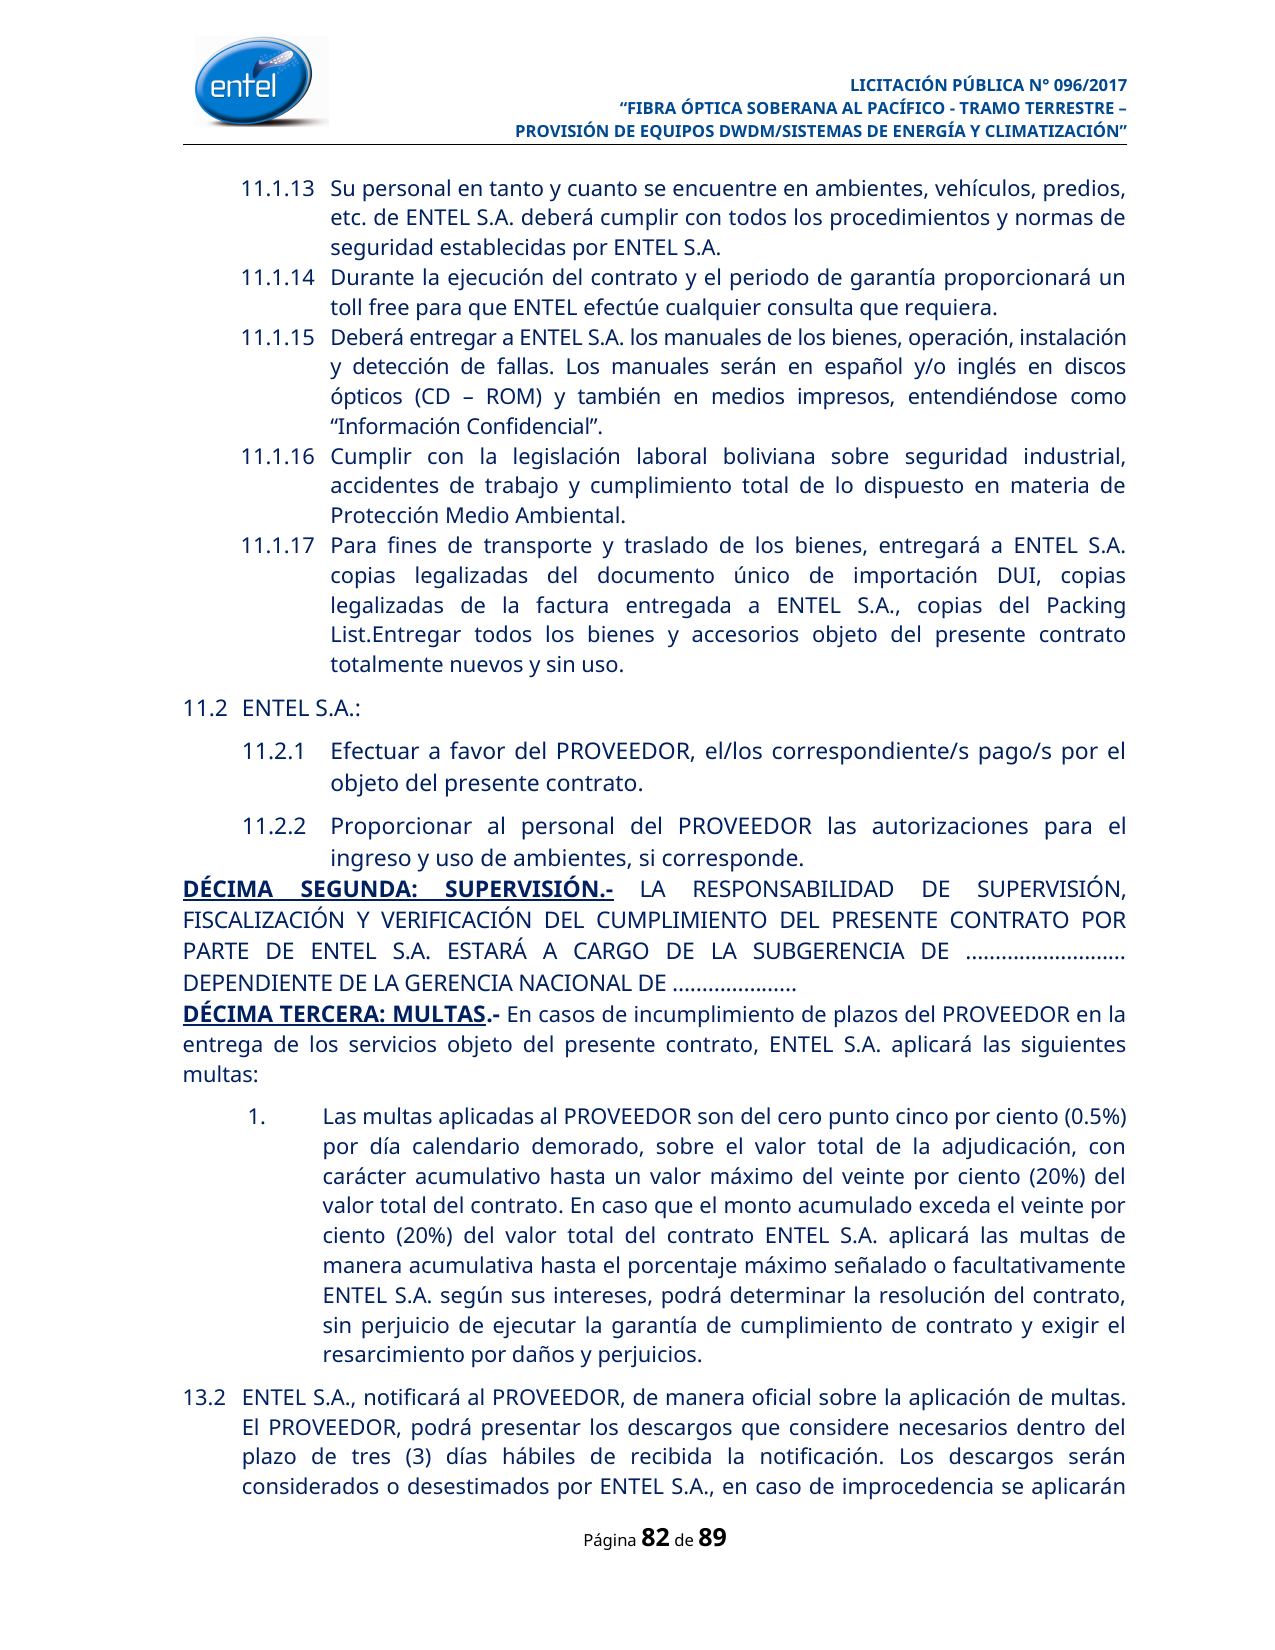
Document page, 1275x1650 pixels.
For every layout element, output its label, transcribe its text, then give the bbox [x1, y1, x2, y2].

list Su personal en tanto y cuanto se encuentre en ambientes, vehículos, predios, etc. de ENTEL S.A. deberá cumplir con todos los procedimientos y normas de seguridad establecidas por ENTEL S.A. [240, 172, 1127, 262]
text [182, 1382, 1127, 1501]
text DÉCIMA SEGUNDA: SUPERVISIÓN.- LA RESPONSABILIDAD DE SUPERVISIÓN, FISCALIZACIÓN Y VERIFICACIÓN DEL CUMPLIMIENTO DEL PRESENTE CONTRATO POR PARTE DE ENTEL S.A. ESTARÁ A CARGO DE LA SUBGERENCIA DE ……………………… DEPENDIENTE DE LA GERENCIA NACIONAL DE ………………… [182, 873, 1127, 998]
text DÉCIMA TERCERA: MULTAS.- En casos de incumplimiento de plazos del PROVEEDOR en la entrega de los servicios objeto del presente contrato, ENTEL S.A. aplicará las siguientes multas: [182, 998, 1127, 1088]
picture [194, 36, 330, 127]
list Durante la ejecución del contrato y el periodo de garantía proporcionará un toll free para que ENTEL efectúe cualquier consulta que requiera. [240, 262, 1127, 321]
list Cumplir con la legislación laboral boliviana sobre seguridad industrial, accidentes de trabajo y cumplimiento total de lo dispuesto en materia de Protección Medio Ambiental. [240, 441, 1127, 530]
text 11.2 ENTEL S.A.: [182, 691, 1127, 723]
list Las multas aplicadas al PROVEEDOR son del cero punto cinco por ciento (0.5%) por día calendario demorado, sobre el valor total de la adjudicación, con carácter acumulativo hasta un valor máximo del veinte por ciento (20%) del valor total del contrato. En caso que el monto acumulado exceda el veinte por ciento (20%) del valor total del contrato ENTEL S.A. aplicará las multas de manera acumulativa hasta el porcentaje máximo señalado o facultativamente ENTEL S.A. según sus intereses, podrá determinar la resolución del contrato, sin perjuicio de ejecutar la garantía de cumplimiento de contrato y exigir el resarcimiento por daños y perjuicios. [247, 1101, 1127, 1369]
text 11.2.1 Efectuar a favor del PROVEEDOR, el/los correspondiente/s pago/s por el objeto del presente contrato. [242, 735, 1127, 798]
text 11.2.2 Proporcionar al personal del PROVEEDOR las autorizaciones para el ingreso y uso de ambientes, si corresponde. [242, 810, 1127, 873]
list Deberá entregar a ENTEL S.A. los manuales de los bienes, operación, instalación y detección de fallas. Los manuales serán en español y/o inglés en discos ópticos (CD – ROM) y también en medios impresos, entendiéndose como “Información Confidencial”. [240, 321, 1127, 441]
list Para fines de transporte y traslado de los bienes, entregará a ENTEL S.A. copias legalizadas del documento único de importación DUI, copias legalizadas de la factura entregada a ENTEL S.A., copias del Packing List.Entregar todos los bienes y accesorios objeto del presente contrato totalmente nuevos y sin uso. [240, 530, 1127, 679]
